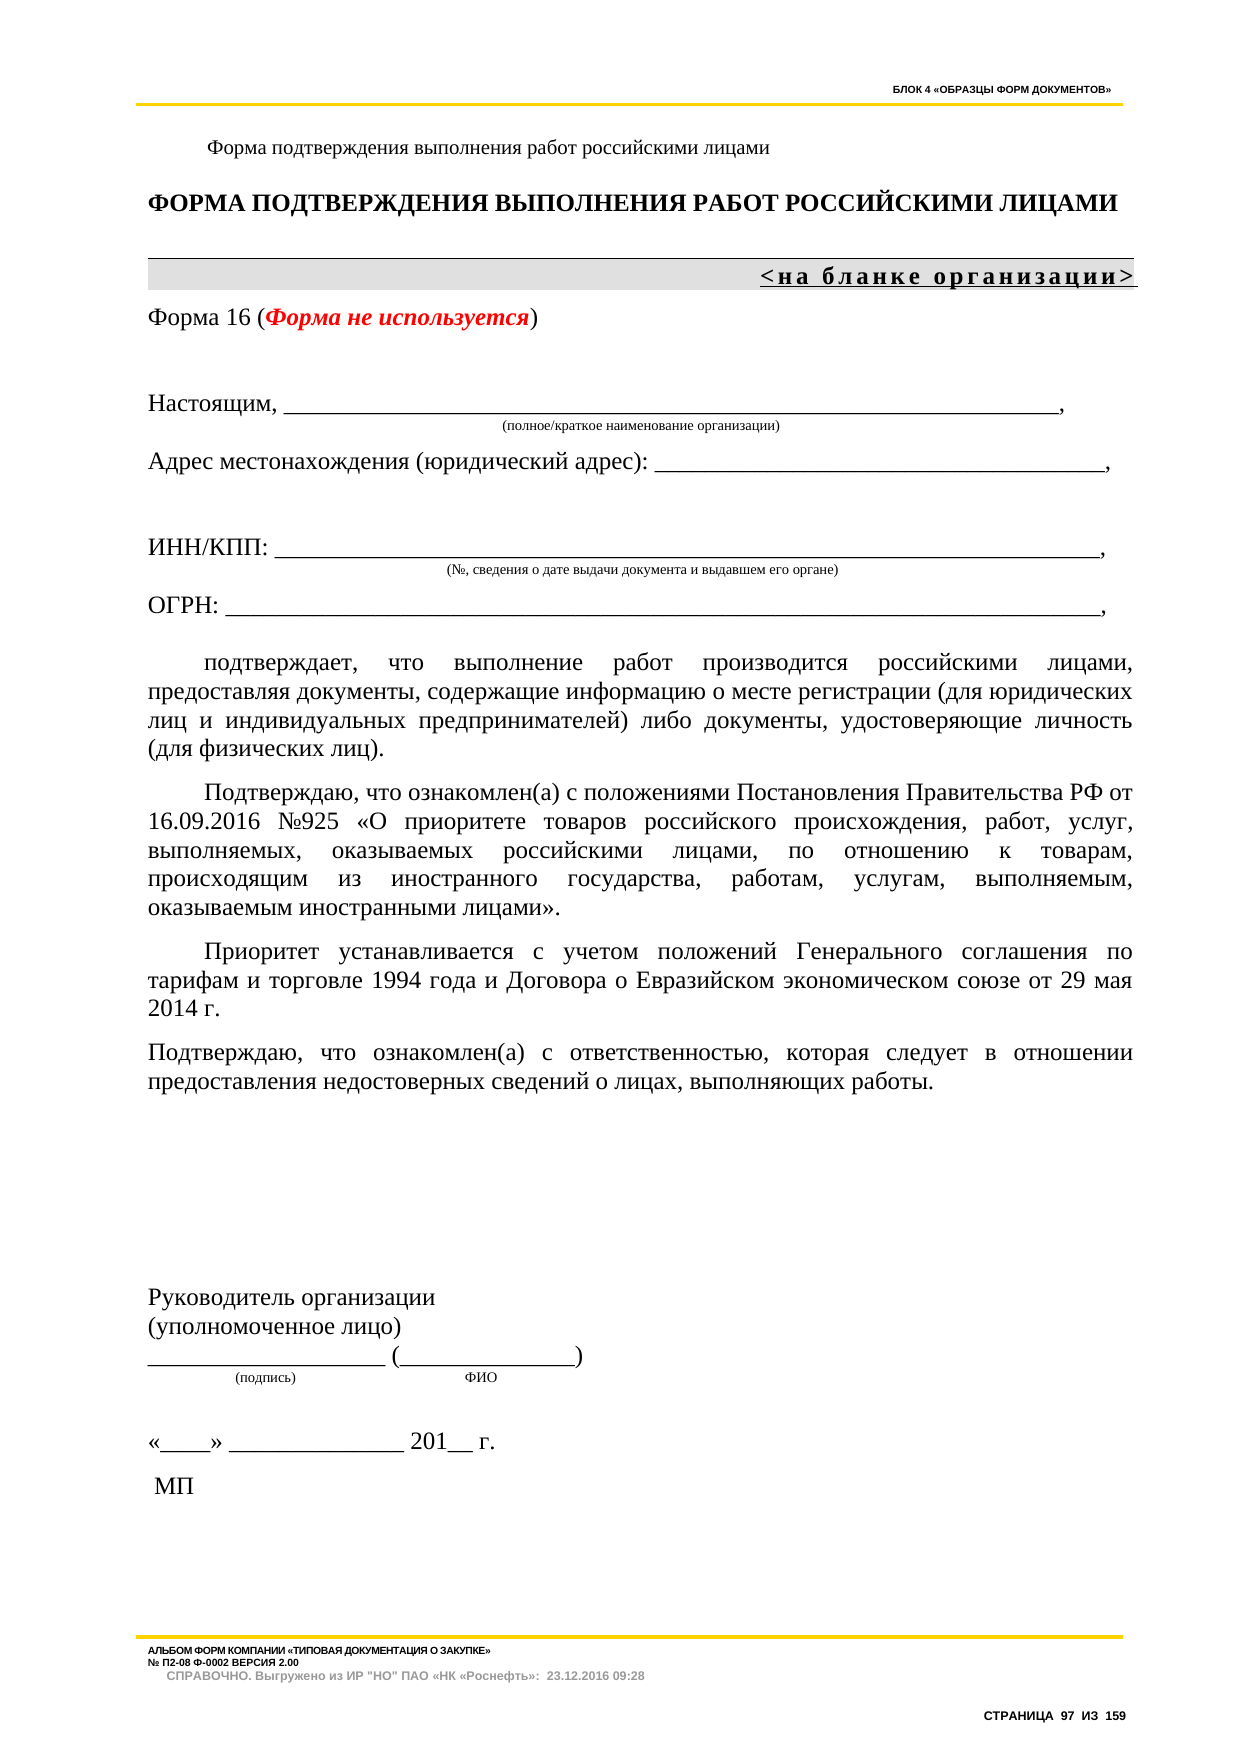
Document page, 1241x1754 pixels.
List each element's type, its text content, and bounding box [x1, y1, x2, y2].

text Форма 16 (Форма не используется) [148, 302, 1134, 331]
text Форма подтверждения выполнения работ российскими лицами [148, 135, 1134, 159]
text Адрес местонахождения (юридический адрес): ____________________________________, [148, 446, 1134, 475]
text подтверждает, что выполнение работ производится российскими лицами, предоставляя документы, содержащие информацию о месте регистрации (для юридических лиц и индивидуальных предпринимателей) либо документы, удостоверяющие личность (для физических лиц). [148, 647, 1134, 762]
text Руководитель организации [148, 1282, 603, 1311]
text (подпись) ФИО [148, 1368, 603, 1397]
text ___________________ (______________) [148, 1340, 603, 1368]
text (уполномоченное лицо) [148, 1311, 603, 1340]
text Подтверждаю, что ознакомлен(а) с положениями Постановления Правительства РФ от 16.09.2016 №925 «О приоритете товаров российского происхождения, работ, услуг, выполняемых, оказываемых российскими лицами, по отношению к товарам, происходящим из иностранного государства, работам, услугам, выполняемым, оказываемым иностранными лицами». [148, 777, 1134, 921]
text Приоритет устанавливается с учетом положений Генерального соглашения по тарифам и торговле 1994 года и Договора о Евразийском экономическом союзе от 29 мая 2014 г. [148, 936, 1134, 1022]
text Настоящим, ______________________________________________________________, [148, 388, 1134, 417]
text Подтверждаю, что ознакомлен(а) с ответственностью, которая следует в отношении предоставления недостоверных сведений о лицах, выполняющих работы. [148, 1037, 1134, 1095]
text (полное/краткое наименование организации) [148, 417, 1134, 446]
text <на бланке организации> [148, 259, 1134, 290]
text «____» ______________ 201__ г. [148, 1426, 603, 1455]
text ОГРН: ______________________________________________________________________, [148, 590, 1134, 618]
text ИНН/КПП: __________________________________________________________________, [148, 532, 1134, 561]
text (№, сведения о дате выдачи документа и выдавшем его органе) [148, 561, 1134, 590]
text МП [148, 1471, 603, 1500]
text Форма подтверждения ВыПОЛНЕНИЯ РАБОТ РОССИЙСКИМИ ЛИЦАМИ [148, 188, 1134, 217]
